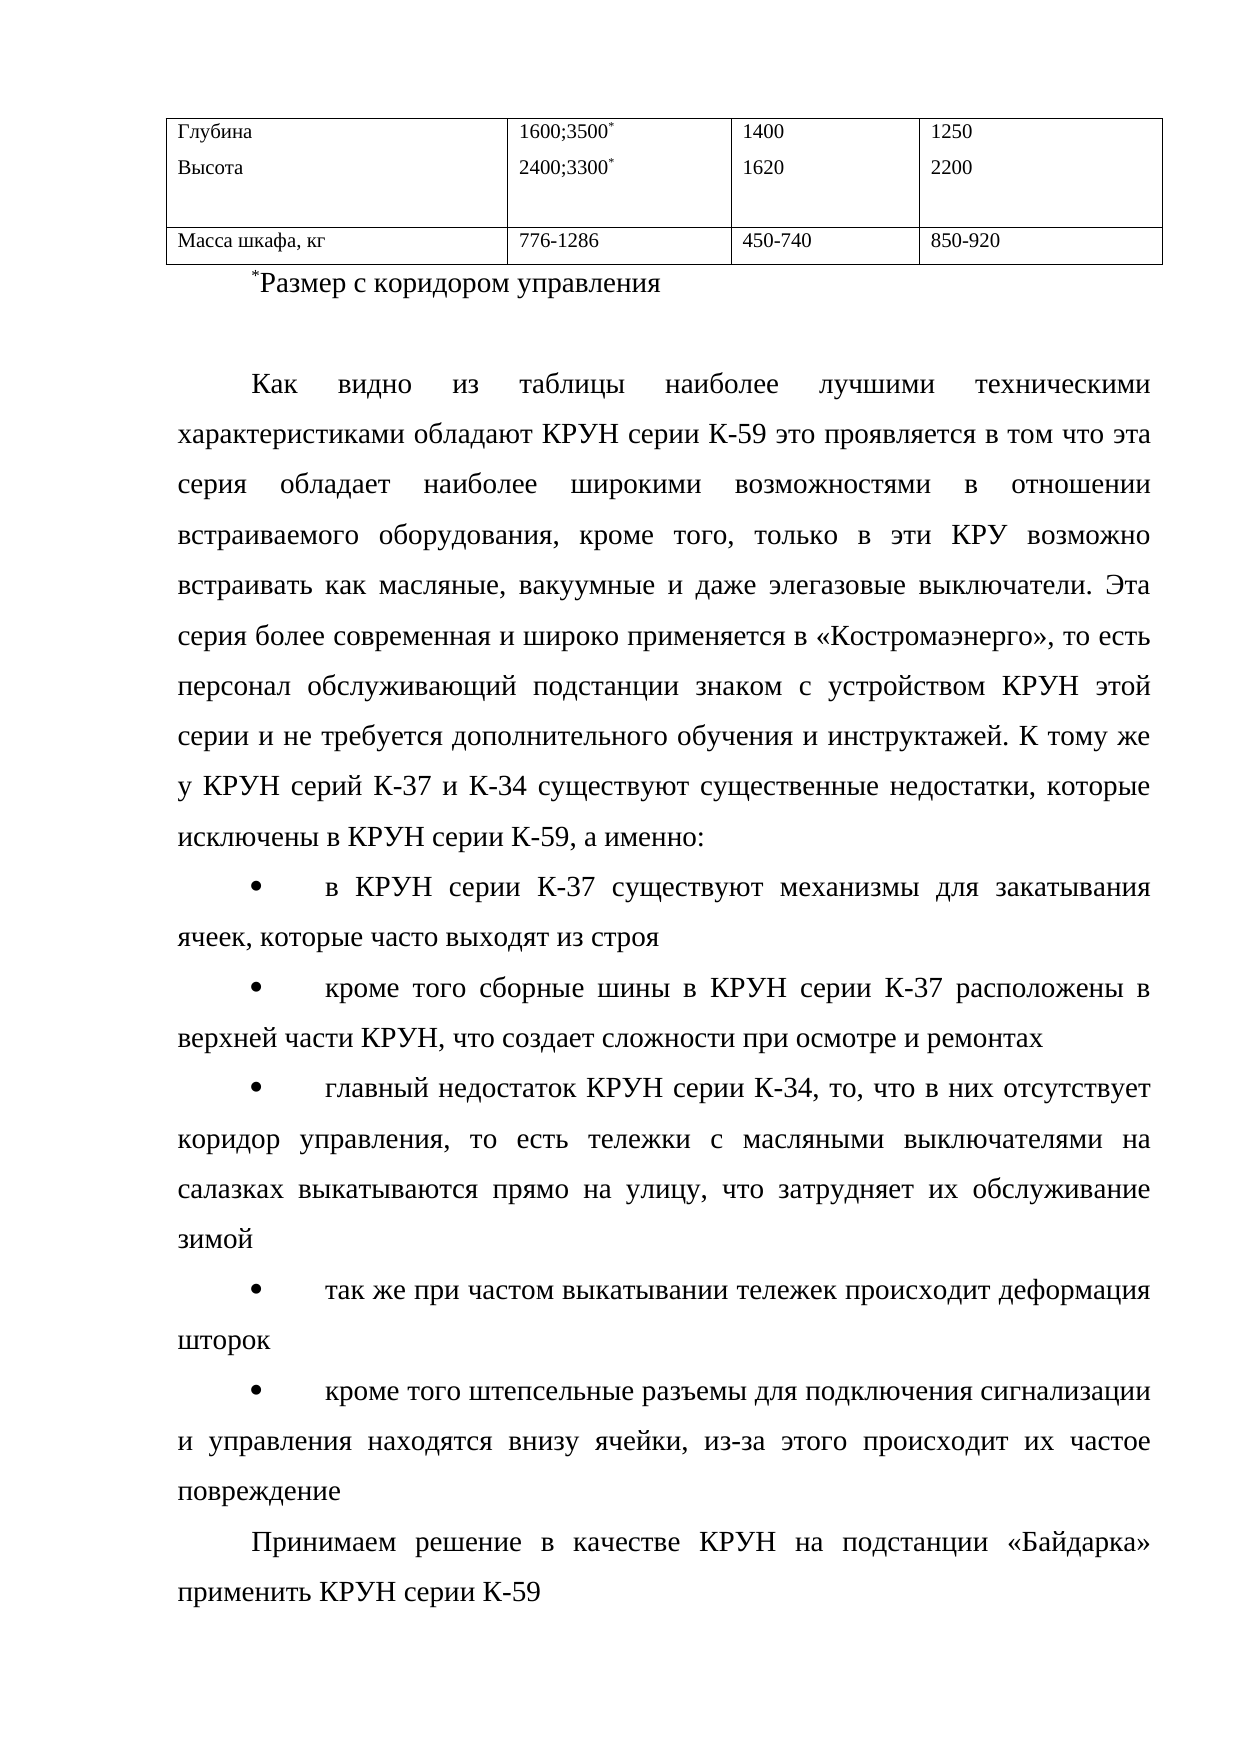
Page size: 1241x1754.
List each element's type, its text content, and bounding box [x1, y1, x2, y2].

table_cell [508, 119, 731, 227]
table_cell 850-920 [920, 228, 1162, 264]
list так же при частом выкатывании тележек происходит деформация шторок [177, 1272, 1152, 1356]
list кроме того сборные шины в КРУН серии К-37 расположены в верхней части КРУН, что создает сложности при осмотре и ремонтах [177, 970, 1152, 1054]
table_cell 750 1250 2200 [920, 119, 1162, 227]
list главный недостаток КРУН серии К-34, то, что в них отсутствует коридор управления, то есть тележки с масляными выключателями на салазках выкатываются прямо на улицу, что затрудняет их обслуживание зимой [177, 1071, 1152, 1255]
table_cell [167, 119, 507, 227]
text *Размер с коридором управления [177, 265, 1152, 299]
table_cell 776-1286 [508, 228, 731, 264]
table_cell 450-740 [732, 228, 919, 264]
text Как видно из таблицы наиболее лучшими техническими характеристиками обладают КРУН серии К-59 это проявляется в том что эта серия обладает наиболее широкими возможностями в отношении встраиваемого оборудования, кроме того, только в эти КРУ возможно встраивать как масляные, вакуумные и даже элегазовые выключатели. Эта серия более современная и широко применяется в «Костромаэнерго», то есть персонал обслуживающий подстанции знаком с устройством КРУН этой серии и не требуется дополнительного обучения и инструктажей. К тому же у КРУН серий К-37 и К-34 существуют существенные недостатки, которые исключены в КРУН серии К-59, а именно: [177, 366, 1152, 852]
table_cell Масса шкафа, кг [167, 228, 507, 264]
table_cell 750 1400 1620 [732, 119, 919, 227]
list кроме того штепсельные разъемы для подключения сигнализации и управления находятся внизу ячейки, из-за этого происходит их частое повреждение [177, 1373, 1152, 1507]
list в КРУН серии К-37 существуют механизмы для закатывания ячеек, которые часто выходят из строя [177, 869, 1152, 953]
text Принимаем решение в качестве КРУН на подстанции «Байдарка» применить КРУН серии К-59 [177, 1524, 1152, 1608]
